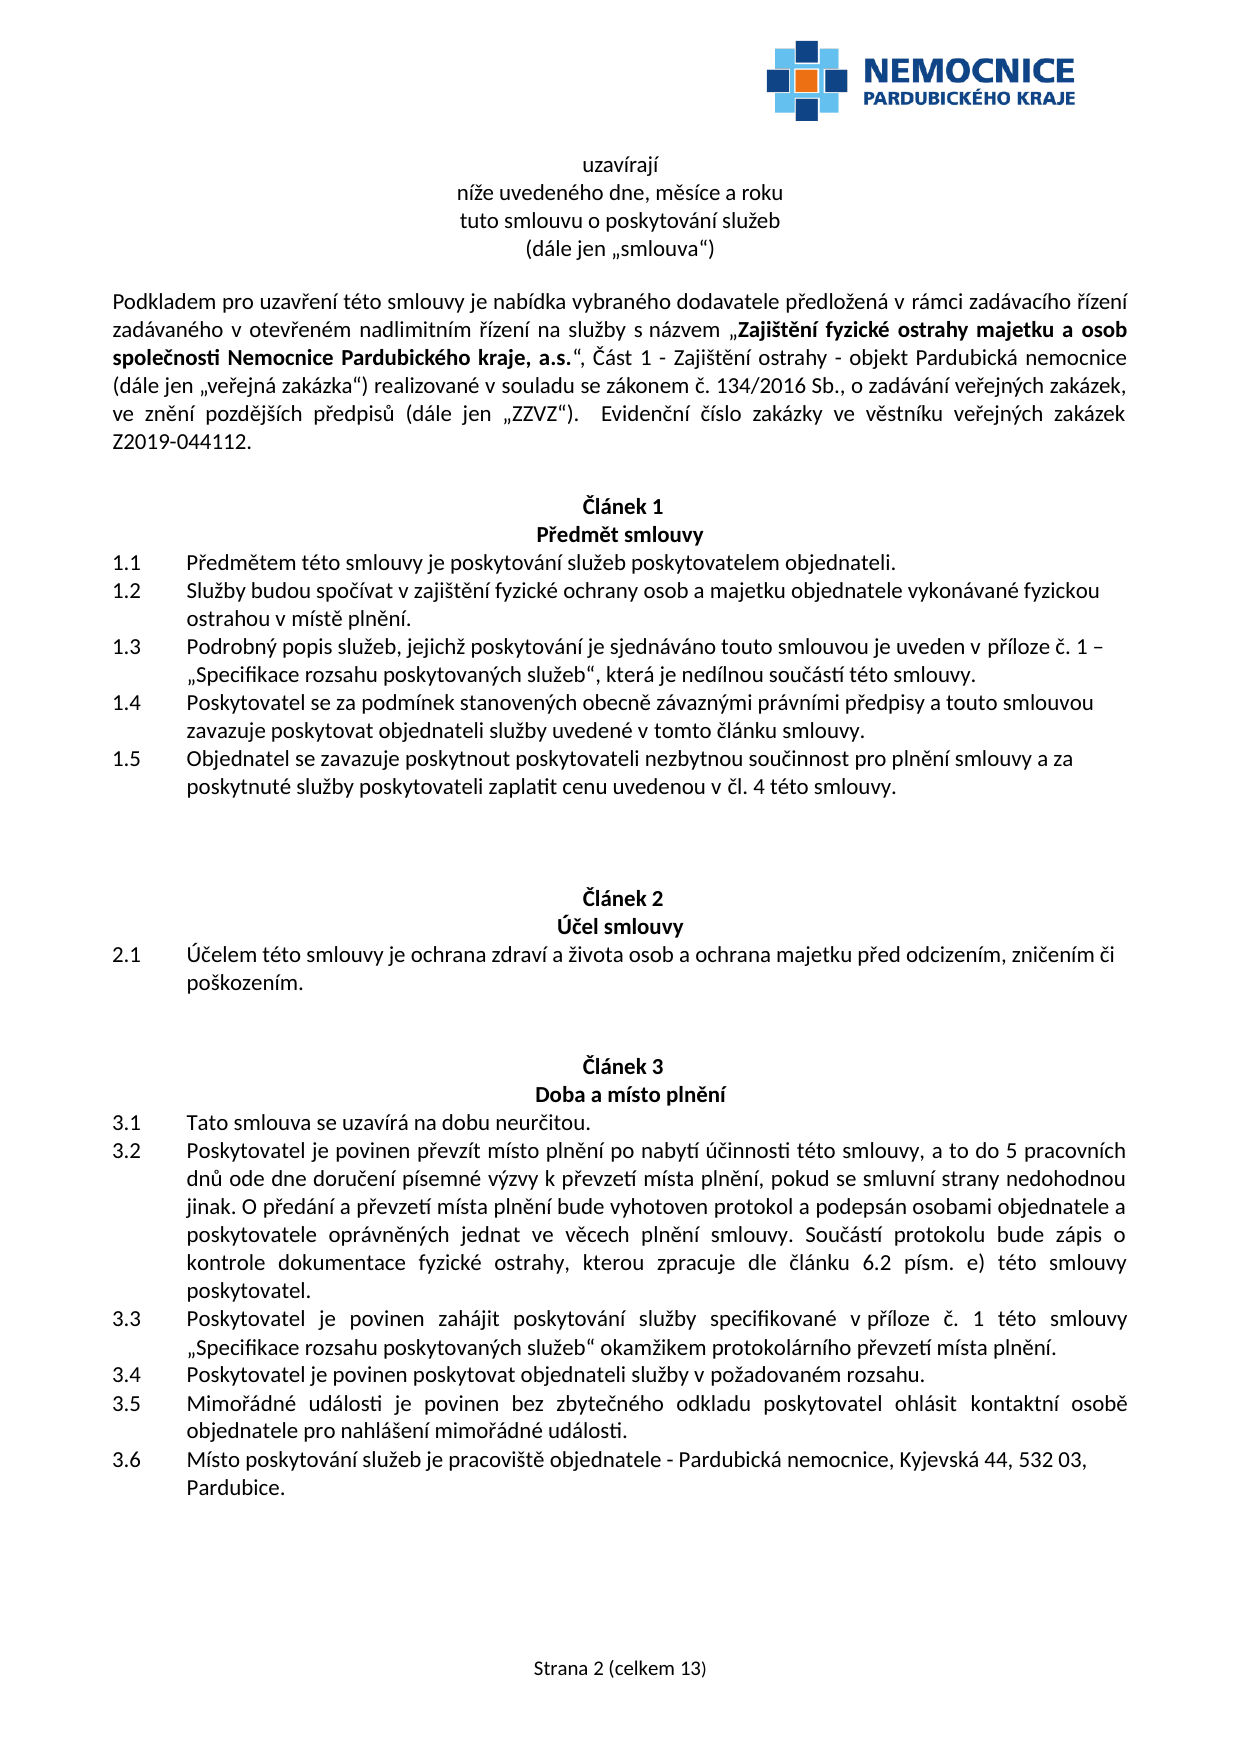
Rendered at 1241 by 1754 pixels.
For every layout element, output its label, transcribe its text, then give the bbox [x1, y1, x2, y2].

picture [765, 39, 1075, 122]
list Poskytovatel je povinen poskytovat objednateli služby v požadovaném rozsahu. [112, 1361, 1128, 1389]
list Poskytovatel je povinen zahájit poskytování služby specifikované v příloze č. 1 této smlouvy „Specifikace rozsahu poskytovaných služeb“ okamžikem protokolárního převzetí místa plnění. [112, 1304, 1128, 1361]
subtitle Podkladem pro uzavření této smlouvy je nabídka vybraného dodavatele předložená v rámci zadávacího řízení zadávaného v otevřeném nadlimitním řízení na služby s názvem „Zajištění fyzické ostrahy majetku a osob společnosti Nemocnice Pardubického kraje, a.s.“, Část 1 - Zajištění ostrahy - objekt Pardubická nemocnice (dále jen „veřejná zakázka“) realizované v souladu se zákonem č. 134/2016 Sb., o zadávání veřejných zakázek, ve znění pozdějších předpisů (dále jen „ZZVZ“). Evidenční číslo zakázky ve věstníku veřejných zakázek Z2019-044112. [112, 287, 1128, 455]
subtitle níže uvedeného dne, měsíce a roku [112, 178, 1128, 206]
text Předmět smlouvy [112, 520, 1128, 548]
list Poskytovatel se za podmínek stanovených obecně závaznými právními předpisy a touto smlouvou zavazuje poskytovat objednateli služby uvedené v tomto článku smlouvy. [112, 688, 1128, 744]
list Účelem této smlouvy je ochrana zdraví a života osob a ochrana majetku před odcizením, zničením či poškozením. [112, 940, 1128, 996]
list Tato smlouva se uzavírá na dobu neurčitou. [112, 1108, 1128, 1136]
text (dále jen „smlouva“) [112, 234, 1128, 262]
list Místo poskytování služeb je pracoviště objednatele - Pardubická nemocnice, Kyjevská 44, 532 03, Pardubice. [112, 1445, 1128, 1501]
list Služby budou spočívat v zajištění fyzické ochrany osob a majetku objednatele vykonávané fyzickou ostrahou v místě plnění. [112, 576, 1128, 632]
text Účel smlouvy [112, 912, 1128, 940]
list Mimořádné události je povinen bez zbytečného odkladu poskytovatel ohlásit kontaktní osobě objednatele pro nahlášení mimořádné události. [112, 1389, 1128, 1445]
list Předmětem této smlouvy je poskytování služeb poskytovatelem objednateli. [112, 548, 1128, 576]
list Podrobný popis služeb, jejichž poskytování je sjednáváno touto smlouvou je uveden v příloze č. 1 – „Specifikace rozsahu poskytovaných služeb“, která je nedílnou součástí této smlouvy. [112, 632, 1128, 688]
text Doba a místo plnění [112, 1080, 1128, 1108]
list Poskytovatel je povinen převzít místo plnění po nabytí účinnosti této smlouvy, a to do 5 pracovních dnů ode dne doručení písemné výzvy k převzetí místa plnění, pokud se smluvní strany nedohodnou jinak. O předání a převzetí místa plnění bude vyhotoven protokol a podepsán osobami objednatele a poskytovatele oprávněných jednat ve věcech plnění smlouvy. Součástí protokolu bude zápis o kontrole dokumentace fyzické ostrahy, kterou zpracuje dle článku 6.2 písm. e) této smlouvy poskytovatel. [112, 1136, 1128, 1304]
subtitle uzavírají [112, 150, 1128, 178]
list Objednatel se zavazuje poskytnout poskytovateli nezbytnou součinnost pro plnění smlouvy a za poskytnuté služby poskytovateli zaplatit cenu uvedenou v čl. 4 této smlouvy. [112, 744, 1128, 800]
subtitle tuto smlouvu o poskytování služeb [112, 206, 1128, 234]
